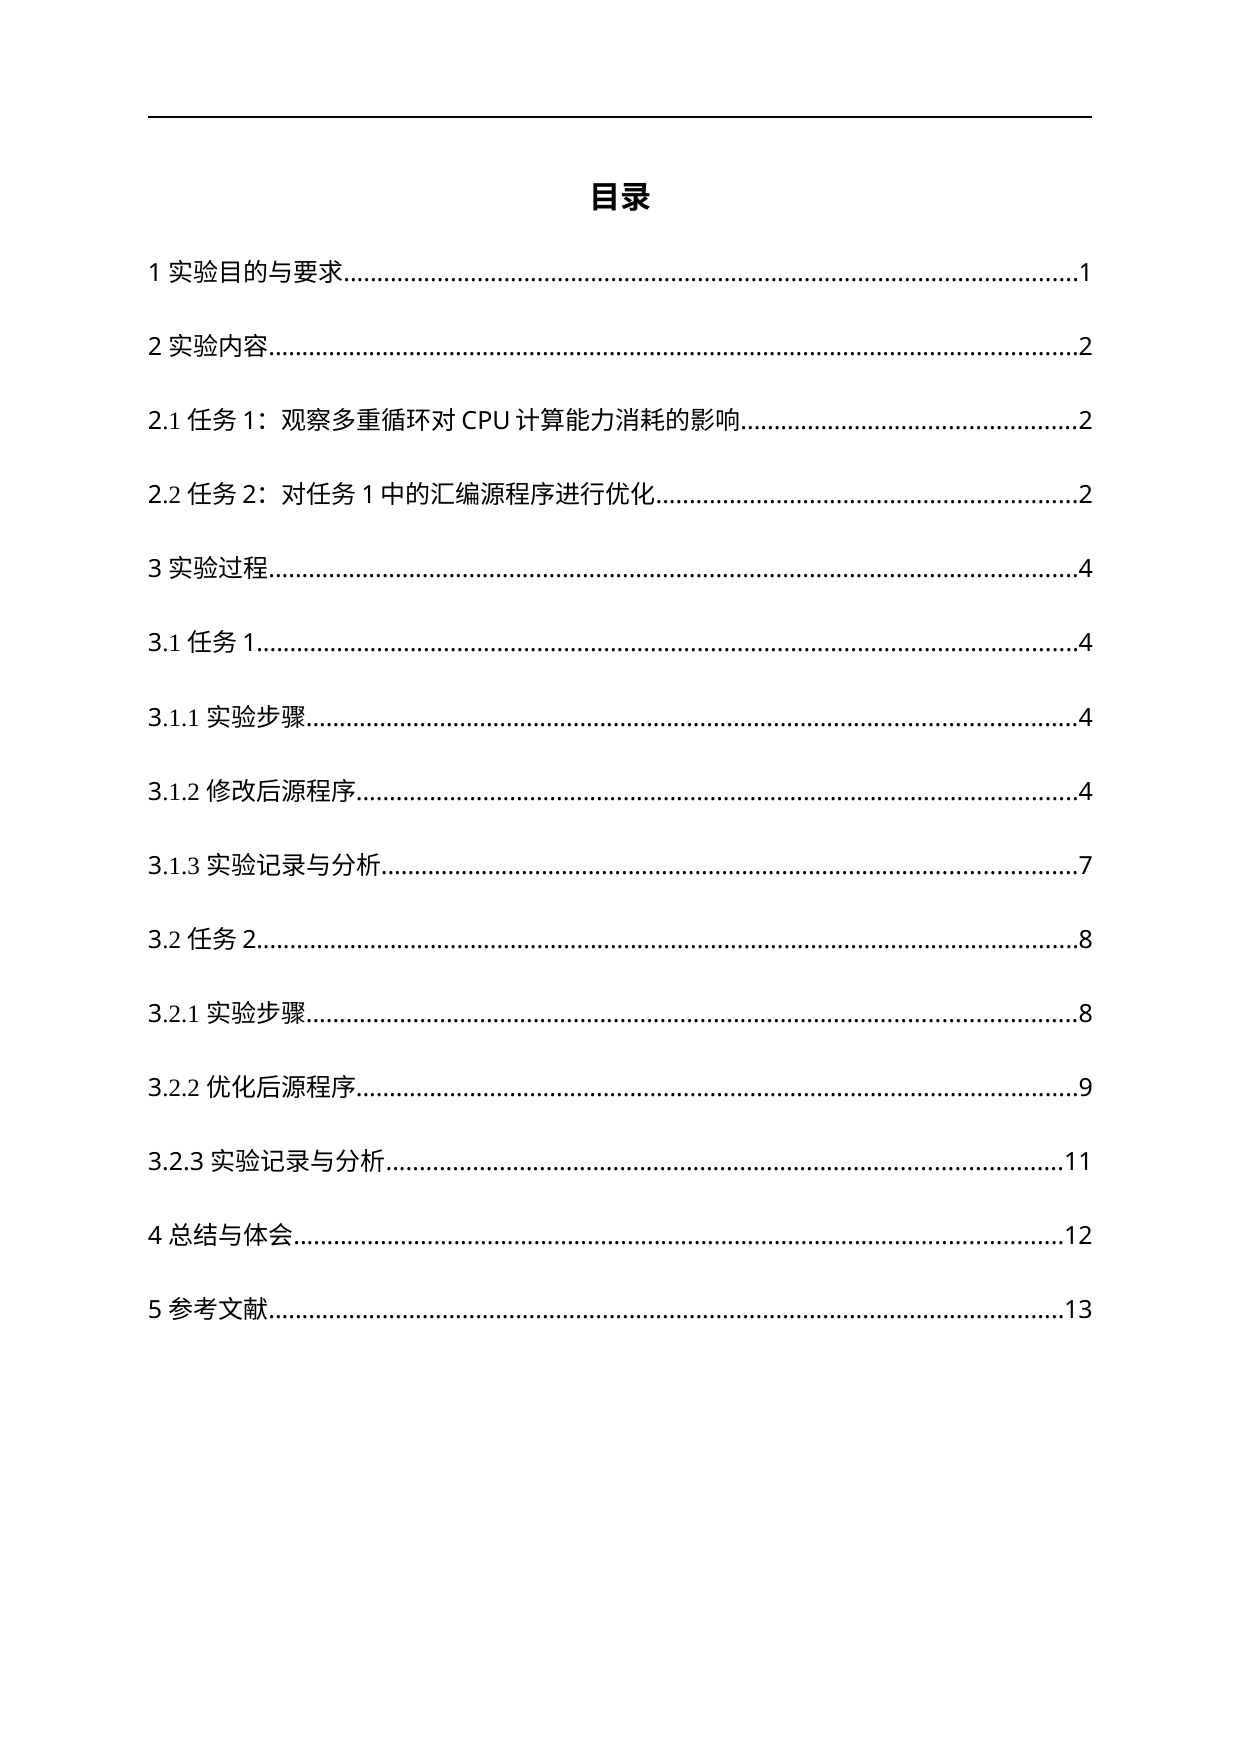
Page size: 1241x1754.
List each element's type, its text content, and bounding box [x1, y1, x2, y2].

text 3.2.1 实验步骤 8 [148, 979, 1092, 1044]
text 2.2 任务2：对任务1中的汇编源程序进行优化 2 [148, 460, 1092, 525]
text 目录 [148, 162, 1092, 227]
text 2 实验内容 2 [148, 312, 1092, 377]
text 2.1 任务1：观察多重循环对CPU计算能力消耗的影响 2 [148, 386, 1092, 451]
text 3.1.2 修改后源程序 4 [148, 757, 1092, 822]
text 3.2.2 优化后源程序 9 [148, 1053, 1092, 1118]
text 1 实验目的与要求 1 [148, 238, 1092, 303]
text 5 参考文献 13 [148, 1275, 1092, 1340]
text 3 实验过程 4 [148, 534, 1092, 599]
text 3.1.1 实验步骤 4 [148, 683, 1092, 748]
text 4 总结与体会 12 [148, 1201, 1092, 1266]
text 3.2 任务2 8 [148, 905, 1092, 970]
text 3.2.3 实验记录与分析 11 [148, 1127, 1092, 1192]
text 3.1.3 实验记录与分析 7 [148, 831, 1092, 896]
text 3.1 任务1 4 [148, 608, 1092, 673]
